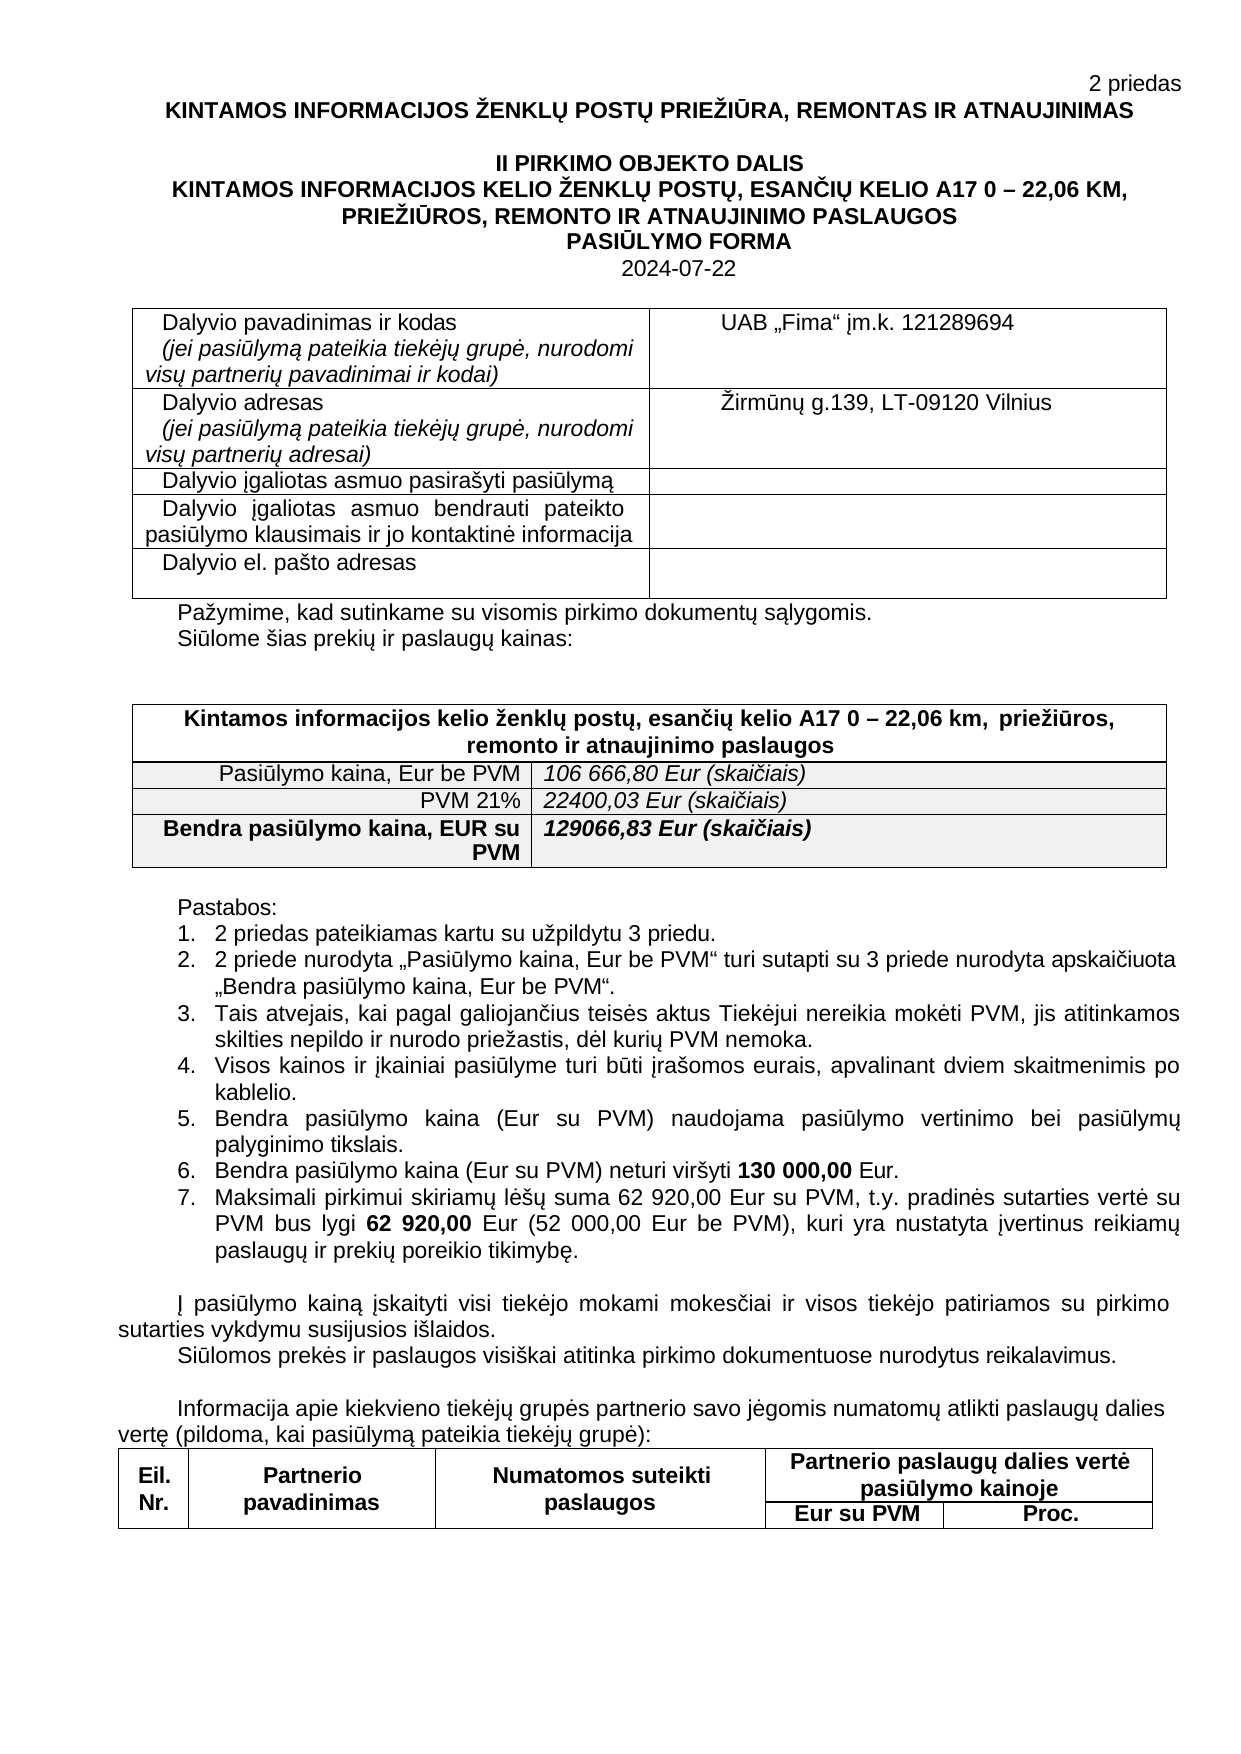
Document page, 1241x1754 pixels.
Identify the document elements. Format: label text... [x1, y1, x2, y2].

table_header Dalyvio pavadinimas ir kodas (jei pasiūlymą pateikia tiekėjų grupė, nurodomi visų partnerių pavadinimai ir kodai) [133, 309, 649, 388]
table_cell Dalyvio įgaliotas asmuo bendrauti pateikto pasiūlymo klausimais ir jo kontaktinė informacija [133, 495, 649, 548]
table_cell 129066,83 Eur (skaičiais) [532, 815, 1166, 867]
text Pažymime, kad sutinkame su visomis pirkimo dokumentų sąlygomis. Siūlome šias prekių ir paslaugų kainas: [177, 599, 949, 651]
text Siūlomos prekės ir paslaugos visiškai atitinka pirkimo dokumentuose nurodytus reikalavimus. [177, 1342, 1194, 1368]
table_cell Dalyvio įgaliotas asmuo pasirašyti pasiūlymą [133, 469, 649, 494]
table_cell 22400,03 Eur (skaičiais) [532, 789, 1166, 814]
list 2 priedas pateikiamas kartu su užpildytu 3 priedu. [177, 921, 1194, 947]
text PASIŪLYMO FORMA [164, 229, 1194, 255]
table_header Kintamos informacijos kelio ženklų postų, esančių kelio A17 0 – 22,06 km, priežiūros, remonto ir atnaujinimo paslaugos [133, 705, 1166, 761]
table_cell Žirmūnų g.139, LT-09120 Vilnius [650, 389, 1166, 468]
table_cell Eur su PVM [766, 1503, 943, 1528]
table_cell Proc. [944, 1503, 1152, 1528]
list Bendra pasiūlymo kaina (Eur su PVM) naudojama pasiūlymo vertinimo bei pasiūlymų palyginimo tikslais. [177, 1105, 1181, 1158]
table_cell Pasiūlymo kaina, Eur be PVM [133, 763, 531, 788]
text KINTAMOS INFORMACIJOS KELIO ŽENKLŲ POSTŲ, ESANČIŲ KELIO A17 0 – 22,06 KM, PRIEŽIŪROS, REMONTO IR ATNAUJINIMO PASLAUGOS [164, 176, 1135, 229]
table_header Numatomos suteikti paslaugos [436, 1449, 765, 1528]
table_cell Dalyvio adresas (jei pasiūlymą pateikia tiekėjų grupė, nurodomi visų partnerių adresai) [133, 389, 649, 468]
text Pastabos: [177, 894, 1194, 921]
table_header UAB „Fima“ įm.k. 121289694 [650, 309, 1166, 388]
table_cell [650, 469, 1166, 494]
table_cell Bendra pasiūlymo kaina, EUR su PVM [133, 815, 531, 867]
text Į pasiūlymo kainą įskaityti visi tiekėjo mokami mokesčiai ir visos tiekėjo patiriamos su pirkimo sutarties vykdymu susijusios išlaidos. [118, 1289, 1194, 1342]
text Informacija apie kiekvieno tiekėjų grupės partnerio savo jėgomis numatomų atlikti paslaugų dalies vertę (pildoma, kai pasiūlymą pateikia tiekėjų grupė): [118, 1395, 1194, 1447]
table_cell PVM 21% [133, 789, 531, 814]
table_header Partnerio pavadinimas [189, 1449, 435, 1528]
table_cell Dalyvio el. pašto adresas [133, 549, 649, 597]
list Bendra pasiūlymo kaina (Eur su PVM) neturi viršyti 130 000,00 Eur. [177, 1158, 1194, 1184]
text „Bendra pasiūlymo kaina, Eur be PVM“. [214, 973, 1194, 999]
list Tais atvejais, kai pagal galiojančius teisės aktus Tiekėjui nereikia mokėti PVM, jis atitinkamos skilties nepildo ir nurodo priežastis, dėl kurių PVM nemoka. [177, 999, 1181, 1052]
text II PIRKIMO OBJEKTO DALIS [164, 150, 1136, 176]
table_cell 106 666,80 Eur (skaičiais) [532, 763, 1166, 788]
text KINTAMOS INFORMACIJOS ŽENKLŲ POSTŲ PRIEŽIŪRA, REMONTAS IR ATNAUJINIMAS [164, 97, 1135, 123]
list 2 priede nurodyta „Pasiūlymo kaina, Eur be PVM“ turi sutapti su 3 priede nurodyta apskaičiuota [177, 947, 1194, 973]
table_header Eil. Nr. [119, 1449, 188, 1528]
table_cell [650, 549, 1166, 597]
list Maksimali pirkimui skiriamų lėšų suma 62 920,00 Eur su PVM, t.y. pradinės sutarties vertė su PVM bus lygi 62 920,00 Eur (52 000,00 Eur be PVM), kuri yra nustatyta įvertinus reikiamų paslaugų ir prekių poreikio tikimybę. [177, 1184, 1181, 1263]
table_cell [650, 495, 1166, 548]
list Visos kainos ir įkainiai pasiūlyme turi būti įrašomos eurais, apvalinant dviem skaitmenimis po kablelio. [177, 1052, 1181, 1105]
text 2 priedas [0, 71, 1182, 97]
text 2024-07-22 [164, 255, 1194, 282]
table_header Partnerio paslaugų dalies vertė pasiūlymo kainoje [766, 1449, 1152, 1501]
